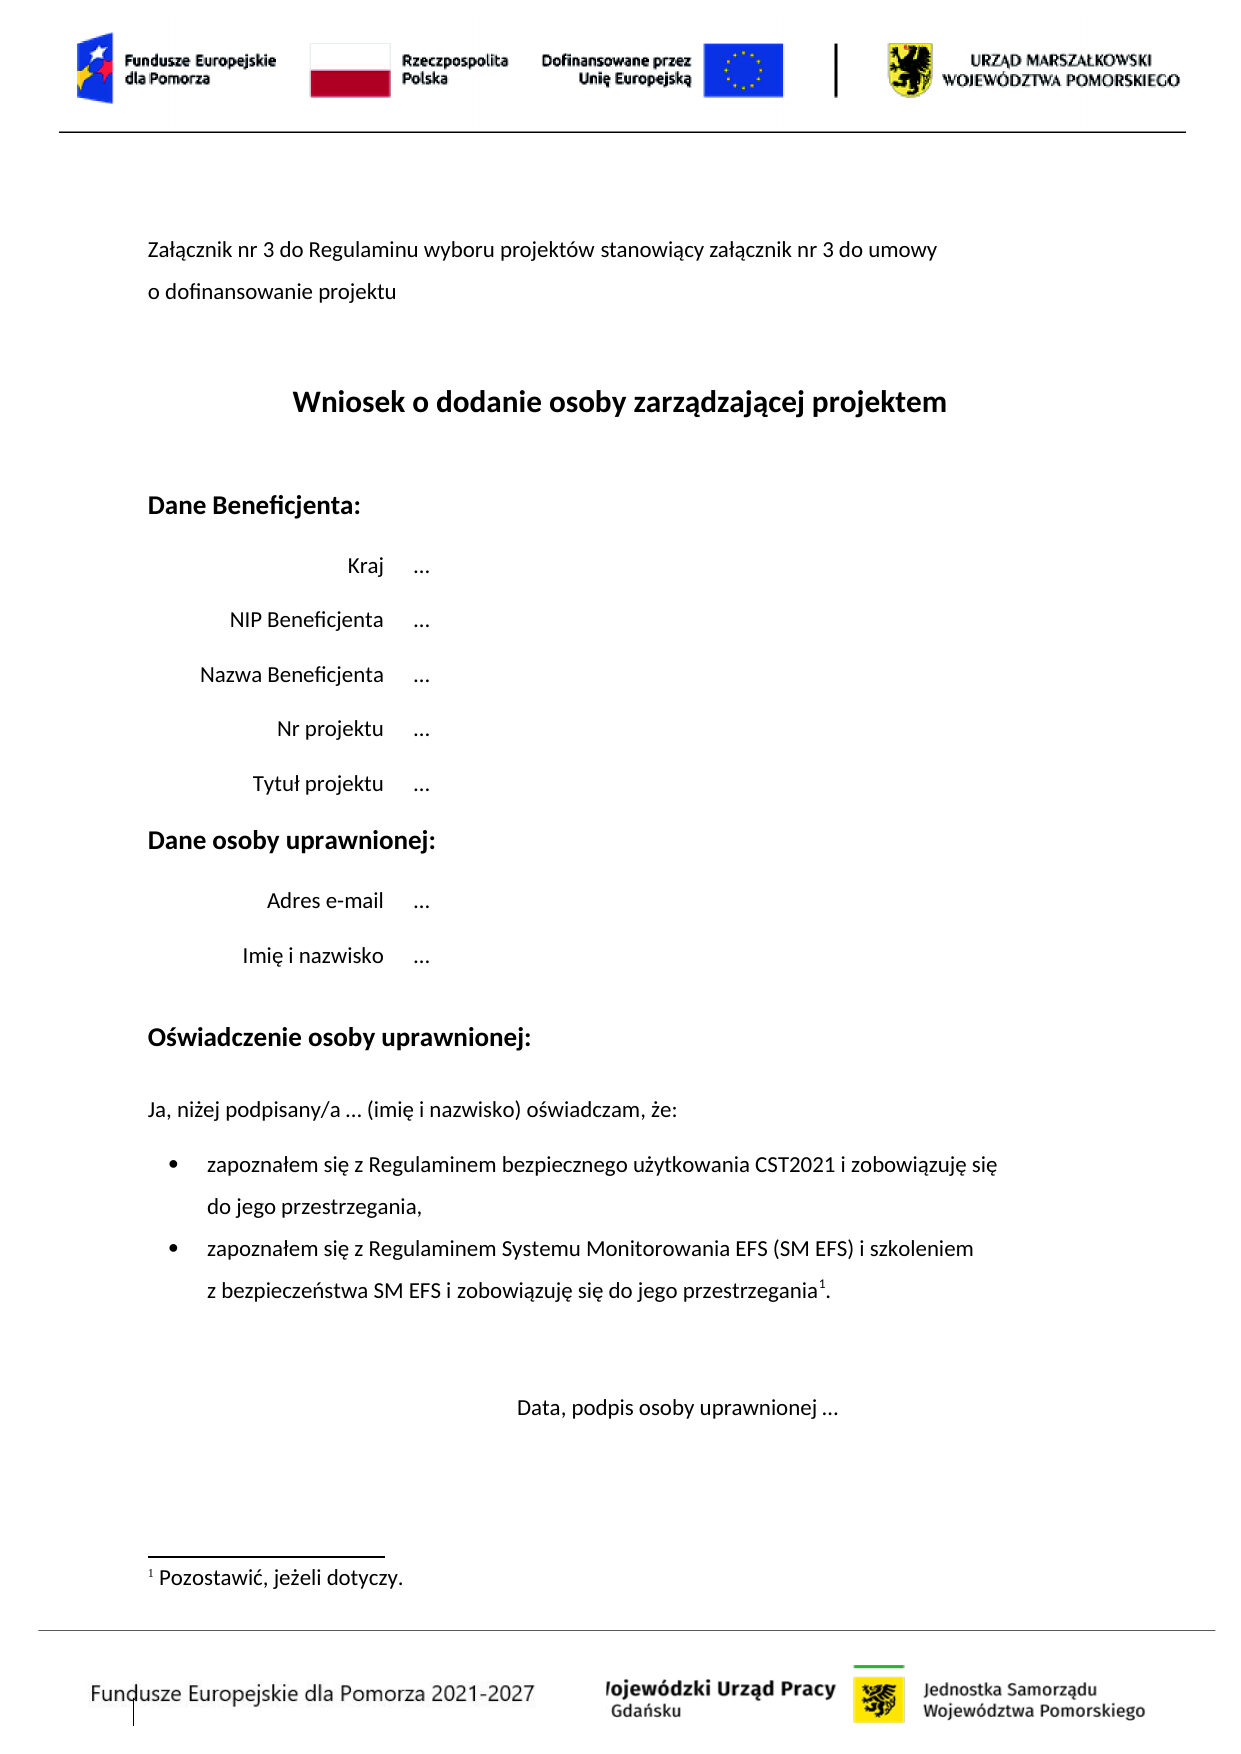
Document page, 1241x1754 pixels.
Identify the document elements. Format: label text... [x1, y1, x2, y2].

text Imię i nazwisko … [148, 941, 1092, 969]
list zapoznałem się z Regulaminem bezpiecznego użytkowania CST2021 i zobowiązuję się do jego przestrzegania, [169, 1150, 1063, 1220]
picture [59, 14, 1197, 133]
text Tytuł projektu … [148, 769, 1092, 797]
text Ja, niżej podpisany/a … (imię i nazwisko) oświadczam, że: [148, 1096, 1063, 1124]
text Nr projektu … [148, 714, 1092, 742]
picture [0, 1663, 1147, 1727]
text Załącznik nr 3 do Regulaminu wyboru projektów stanowiący załącznik nr 3 do umowy o dofinansowanie projektu [148, 235, 1092, 305]
text NIP Beneficjenta … [148, 605, 1092, 633]
list zapoznałem się z Regulaminem Systemu Monitorowania EFS (SM EFS) i szkoleniem z bezpieczeństwa SM EFS i zobowiązuję się do jego przestrzegania. [169, 1234, 1063, 1304]
text Data, podpis osoby uprawnionej … [517, 1393, 1092, 1421]
subtitle Wniosek o dodanie osoby zarządzającej projektem [148, 382, 1092, 420]
text Dane Beneficjenta: [148, 488, 1092, 521]
text Dane osoby uprawnionej: [148, 823, 1092, 856]
text Kraj … [148, 551, 1092, 579]
text Nazwa Beneficjenta … [148, 660, 1092, 688]
text Oświadczenie osoby uprawnionej: [148, 1020, 1092, 1053]
text Adres e-mail … [148, 886, 1092, 914]
